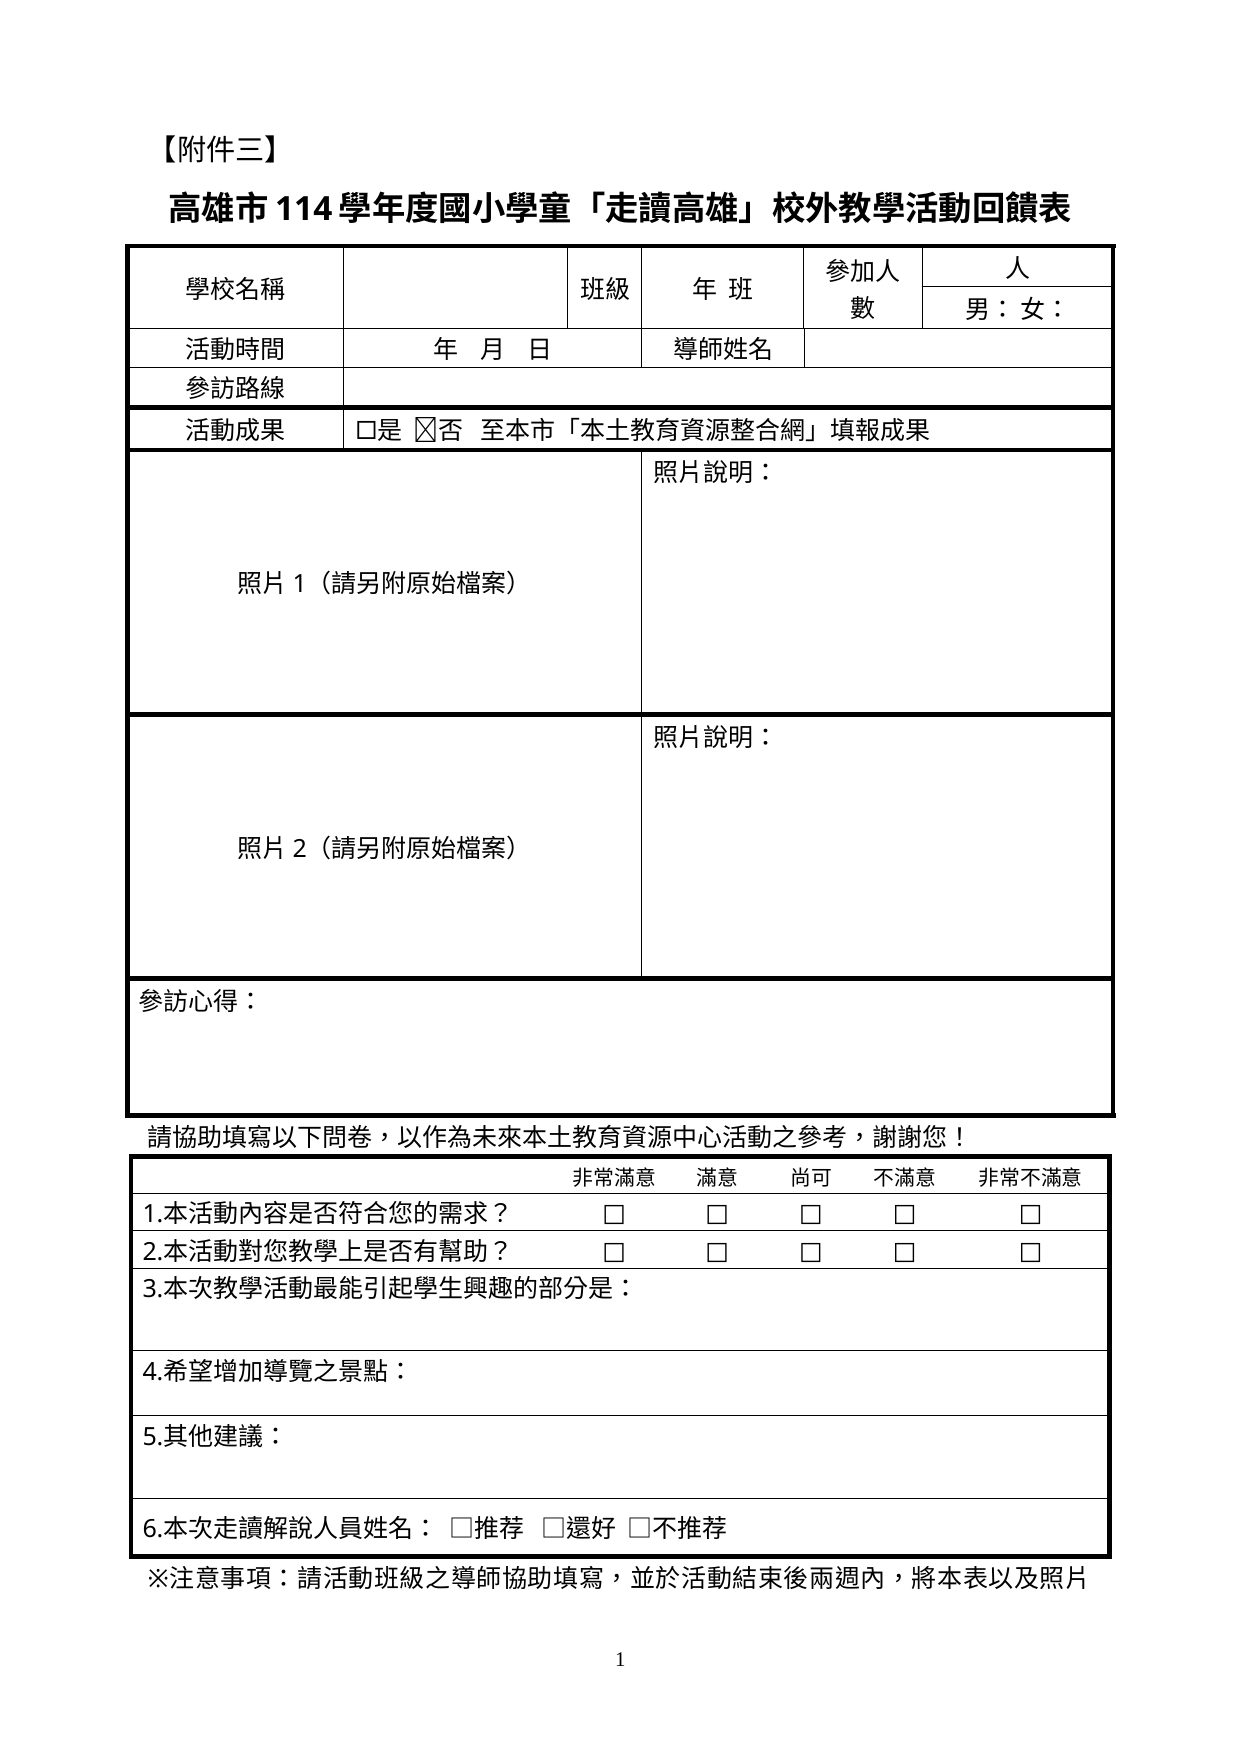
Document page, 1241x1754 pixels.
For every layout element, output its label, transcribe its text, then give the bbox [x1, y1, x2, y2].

table_cell 參訪心得： [130, 981, 1111, 1113]
table_header [344, 248, 567, 328]
table_cell 4.希望增加導覽之景點： [133, 1351, 1107, 1415]
table_cell □ [670, 1231, 764, 1267]
table_cell □ [951, 1231, 1107, 1267]
table_header 不滿意 [858, 1159, 951, 1193]
table_cell [805, 329, 1111, 367]
table_header 非常滿意 [558, 1159, 670, 1193]
table_cell □ [558, 1194, 670, 1230]
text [148, 1559, 1092, 1595]
table_cell 照片說明： [642, 717, 1111, 976]
table_cell 是 否 至本市「本土教育資源整合網」填報成果 [344, 410, 1111, 447]
table_cell □ [858, 1231, 951, 1267]
table_cell □ [670, 1194, 764, 1230]
table_cell 男： 女： [923, 287, 1111, 328]
table_header 人 [923, 248, 1111, 286]
table_header 非常不滿意 [951, 1159, 1107, 1193]
table_header 學校名稱 [130, 248, 343, 328]
table_cell 活動時間 [130, 329, 343, 367]
table_cell 參訪路線 [130, 368, 343, 405]
table_cell □ [764, 1231, 858, 1267]
table_cell 照片說明： [642, 452, 1111, 712]
table_cell 6.本次走讀解說人員姓名： □推荐 □還好 □不推荐 [133, 1499, 1107, 1554]
table_header 班級 [568, 248, 641, 328]
table_header [133, 1159, 558, 1193]
table_cell 5.其他建議： [133, 1416, 1107, 1498]
table_cell □ [764, 1194, 858, 1230]
text 高雄市114學年度國小學童「走讀高雄」校外教學活動回饋表 [148, 169, 1092, 244]
table_header 滿意 [670, 1159, 764, 1193]
table_cell 2.本活動對您教學上是否有幫助？ [133, 1231, 558, 1267]
table_cell 活動成果 [130, 410, 343, 447]
table_cell 導師姓名 [642, 329, 804, 367]
table_header 參加人數 [804, 248, 922, 328]
table_cell □ [951, 1194, 1107, 1230]
table_cell □ [858, 1194, 951, 1230]
text 請協助填寫以下問卷，以作為未來本土教育資源中心活動之參考，謝謝您！ [148, 1118, 1092, 1154]
table_cell 照片2（請另附原始檔案） [130, 717, 641, 976]
table_cell □ [558, 1231, 670, 1267]
table_cell 年 月 日 [344, 329, 641, 367]
table_header 年 班 [642, 248, 803, 328]
table_cell 3.本次教學活動最能引起學生興趣的部分是： [133, 1269, 1107, 1350]
text 【附件三】 [148, 127, 1092, 169]
table_cell 1.本活動內容是否符合您的需求？ [133, 1194, 558, 1230]
table_cell 照片1（請另附原始檔案） [130, 452, 641, 712]
table_cell [344, 368, 1111, 405]
table_header 尚可 [764, 1159, 858, 1193]
